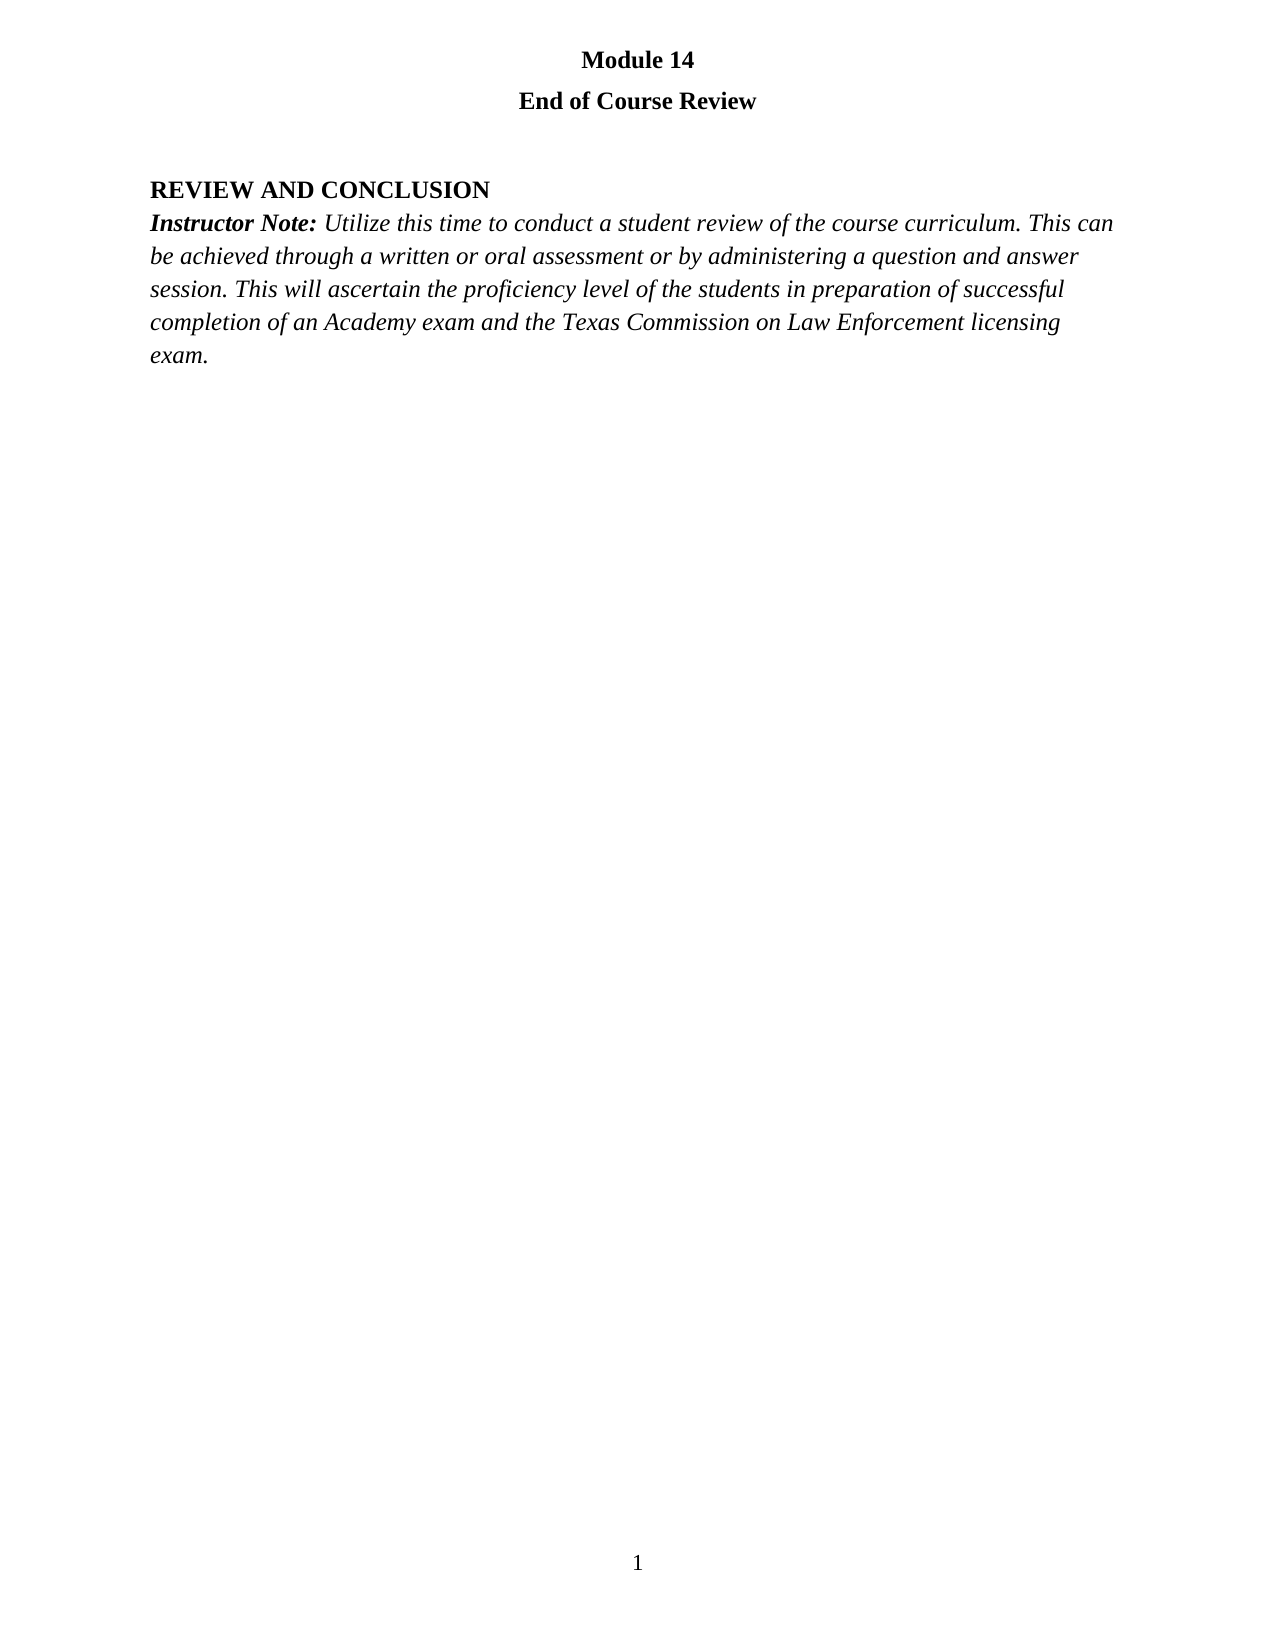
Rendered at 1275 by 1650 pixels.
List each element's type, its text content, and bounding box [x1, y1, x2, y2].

subtitle REVIEW AND CONCLUSION [150, 175, 1125, 204]
text Instructor Note: Utilize this time to conduct a student review of the course curriculum. This can be achieved through a written or oral assessment or by administering a question and answer session. This will ascertain the proficiency level of the students in preparation of successful completion of an Academy exam and the Texas Commission on Law Enforcement licensing exam. [150, 208, 1125, 369]
